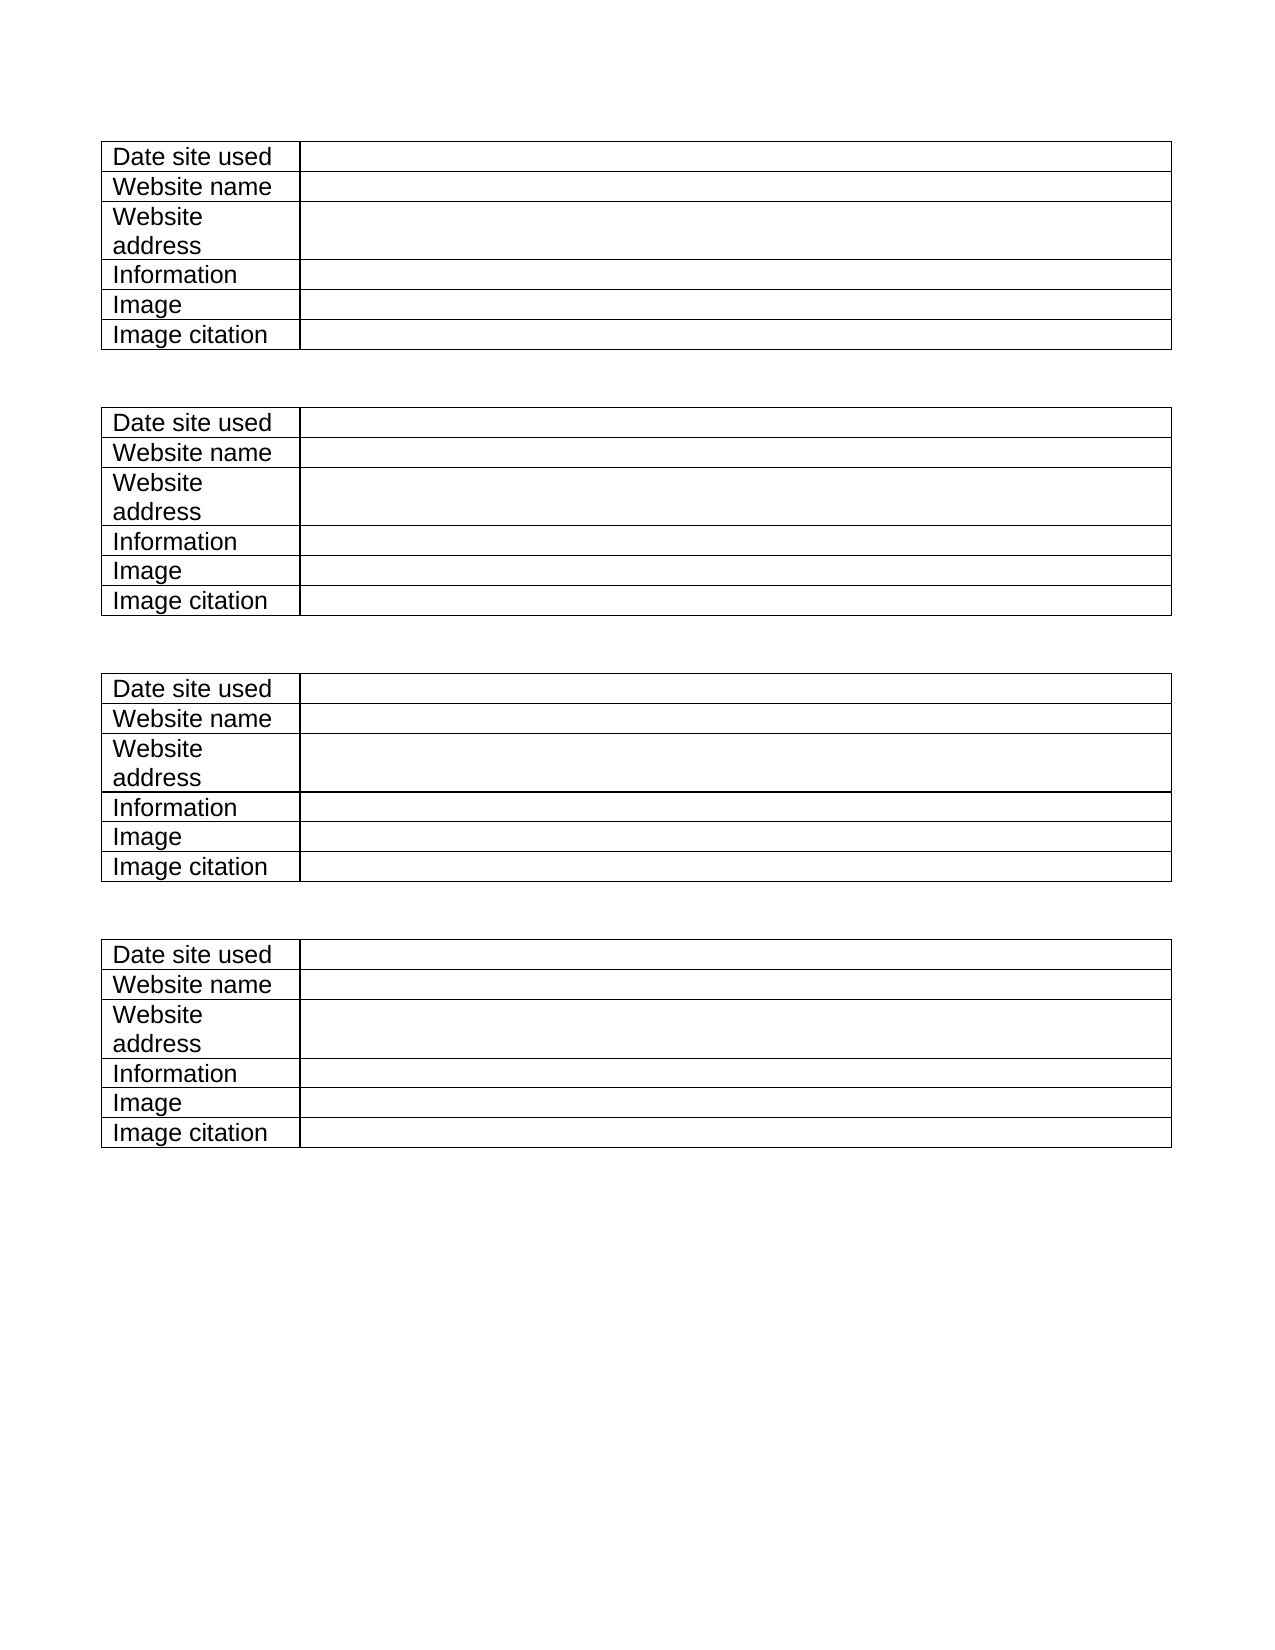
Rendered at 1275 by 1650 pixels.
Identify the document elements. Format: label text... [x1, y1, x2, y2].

table_cell Image citation [102, 852, 299, 881]
table_cell Information [102, 260, 299, 289]
table_cell Information [102, 793, 299, 821]
table_cell [301, 526, 1171, 555]
table_cell [301, 202, 1171, 259]
table_cell [301, 438, 1171, 467]
table_header Date site used [102, 408, 299, 437]
table_header [301, 408, 1171, 437]
table_cell Information [102, 1059, 299, 1087]
table_header Date site used [102, 142, 299, 171]
table_cell [301, 970, 1171, 999]
table_cell Website address [102, 468, 299, 525]
table_cell [301, 734, 1171, 791]
table_cell [301, 1059, 1171, 1087]
table_cell Website address [102, 734, 299, 791]
table_cell [301, 1118, 1171, 1147]
table_cell Image citation [102, 586, 299, 615]
table_cell Image [102, 556, 299, 585]
table_header Date site used [102, 674, 299, 703]
table_cell [301, 320, 1171, 349]
table_cell Image citation [102, 1118, 299, 1147]
table_cell [301, 290, 1171, 319]
table_header Date site used [102, 940, 299, 969]
table_cell Image [102, 290, 299, 319]
table_cell [301, 822, 1171, 851]
table_cell [301, 793, 1171, 821]
table_cell [301, 172, 1171, 201]
table_cell Website name [102, 438, 299, 467]
table_cell [301, 1000, 1171, 1057]
table_cell [301, 586, 1171, 615]
table_cell Website address [102, 1000, 299, 1057]
table_cell Image [102, 822, 299, 851]
table_cell Website name [102, 704, 299, 733]
table_cell [301, 260, 1171, 289]
table_header [301, 940, 1171, 969]
table_header [301, 142, 1171, 171]
table_cell Website name [102, 172, 299, 201]
table_cell [301, 852, 1171, 881]
table_header [301, 674, 1171, 703]
table_cell Website address [102, 202, 299, 259]
table_cell Website name [102, 970, 299, 999]
table_cell [301, 468, 1171, 525]
table_cell [301, 556, 1171, 585]
table_cell [301, 704, 1171, 733]
table_cell Information [102, 526, 299, 555]
table_cell Image [102, 1088, 299, 1117]
table_cell Image citation [102, 320, 299, 349]
table_cell [301, 1088, 1171, 1117]
